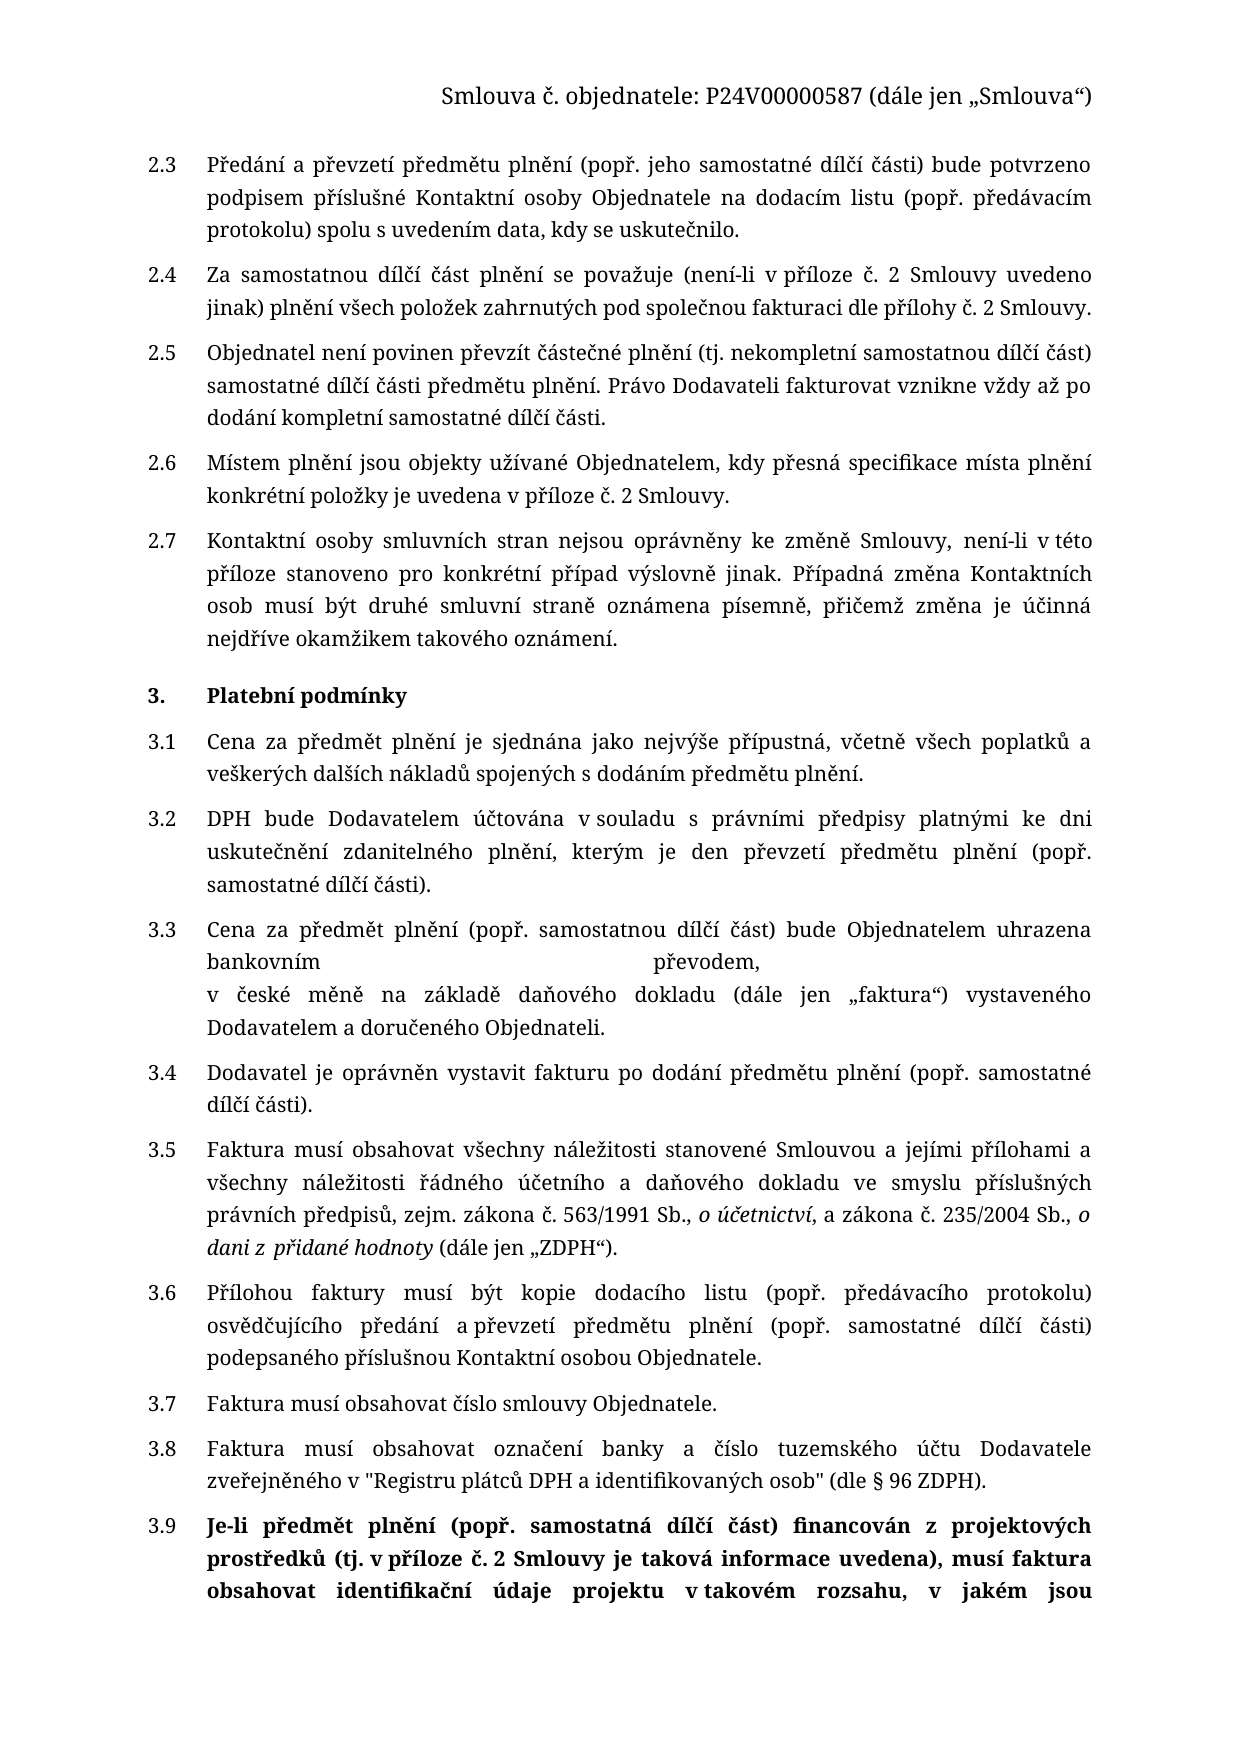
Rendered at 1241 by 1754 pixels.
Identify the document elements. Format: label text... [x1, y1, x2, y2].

list Faktura musí obsahovat všechny náležitosti stanovené Smlouvou a jejími přílohami a všechny náležitosti řádného účetního a daňového dokladu ve smyslu příslušných právních předpisů, zejm. zákona č. 563/1991 Sb., o účetnictví, a zákona č. 235/2004 Sb., o dani z přidané hodnoty (dále jen „ZDPH“). [148, 1135, 1093, 1262]
list Cena za předmět plnění je sjednána jako nejvýše přípustná, včetně všech poplatků a veškerých dalších nákladů spojených s dodáním předmětu plnění. [148, 727, 1093, 788]
list Předání a převzetí předmětu plnění (popř. jeho samostatné dílčí části) bude potvrzeno podpisem příslušné Kontaktní osoby Objednatele na dodacím listu (popř. předávacím protokolu) spolu s uvedením data, kdy se uskutečnilo. [148, 150, 1093, 244]
list DPH bude Dodavatelem účtována v souladu s právními předpisy platnými ke dni uskutečnění zdanitelného plnění, kterým je den převzetí předmětu plnění (popř. samostatné dílčí části). [148, 804, 1093, 898]
list Přílohou faktury musí být kopie dodacího listu (popř. předávacího protokolu) osvědčujícího předání a převzetí předmětu plnění (popř. samostatné dílčí části) podepsaného příslušnou Kontaktní osobou Objednatele. [148, 1278, 1093, 1372]
list Faktura musí obsahovat číslo smlouvy Objednatele. [148, 1389, 1093, 1417]
list Místem plnění jsou objekty užívané Objednatelem, kdy přesná specifikace místa plnění konkrétní položky je uvedena v příloze č. 2 Smlouvy. [148, 448, 1093, 509]
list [148, 1511, 1093, 1605]
list Za samostatnou dílčí část plnění se považuje (není-li v příloze č. 2 Smlouvy uvedeno jinak) plnění všech položek zahrnutých pod společnou fakturaci dle přílohy č. 2 Smlouvy. [148, 261, 1093, 322]
list Cena za předmět plnění (popř. samostatnou dílčí část) bude Objednatelem uhrazena bankovním převodem, v české měně na základě daňového dokladu (dále jen „faktura“) vystaveného Dodavatelem a doručeného Objednateli. [148, 915, 1093, 1041]
list Objednatel není povinen převzít částečné plnění (tj. nekompletní samostatnou dílčí část) samostatné dílčí části předmětu plnění. Právo Dodavateli fakturovat vznikne vždy až po dodání kompletní samostatné dílčí části. [148, 338, 1093, 432]
list Kontaktní osoby smluvních stran nejsou oprávněny ke změně Smlouvy, není-li v této příloze stanoveno pro konkrétní případ výslovně jinak. Případná změna Kontaktních osob musí být druhé smluvní straně oznámena písemně, přičemž změna je účinná nejdříve okamžikem takového oznámení. [148, 526, 1093, 652]
list Platební podmínky [148, 682, 1093, 710]
list Faktura musí obsahovat označení banky a číslo tuzemského účtu Dodavatele zveřejněného v "Registru plátců DPH a identifikovaných osob" (dle § 96 ZDPH). [148, 1434, 1093, 1495]
list Dodavatel je oprávněn vystavit fakturu po dodání předmětu plnění (popř. samostatné dílčí části). [148, 1058, 1093, 1119]
